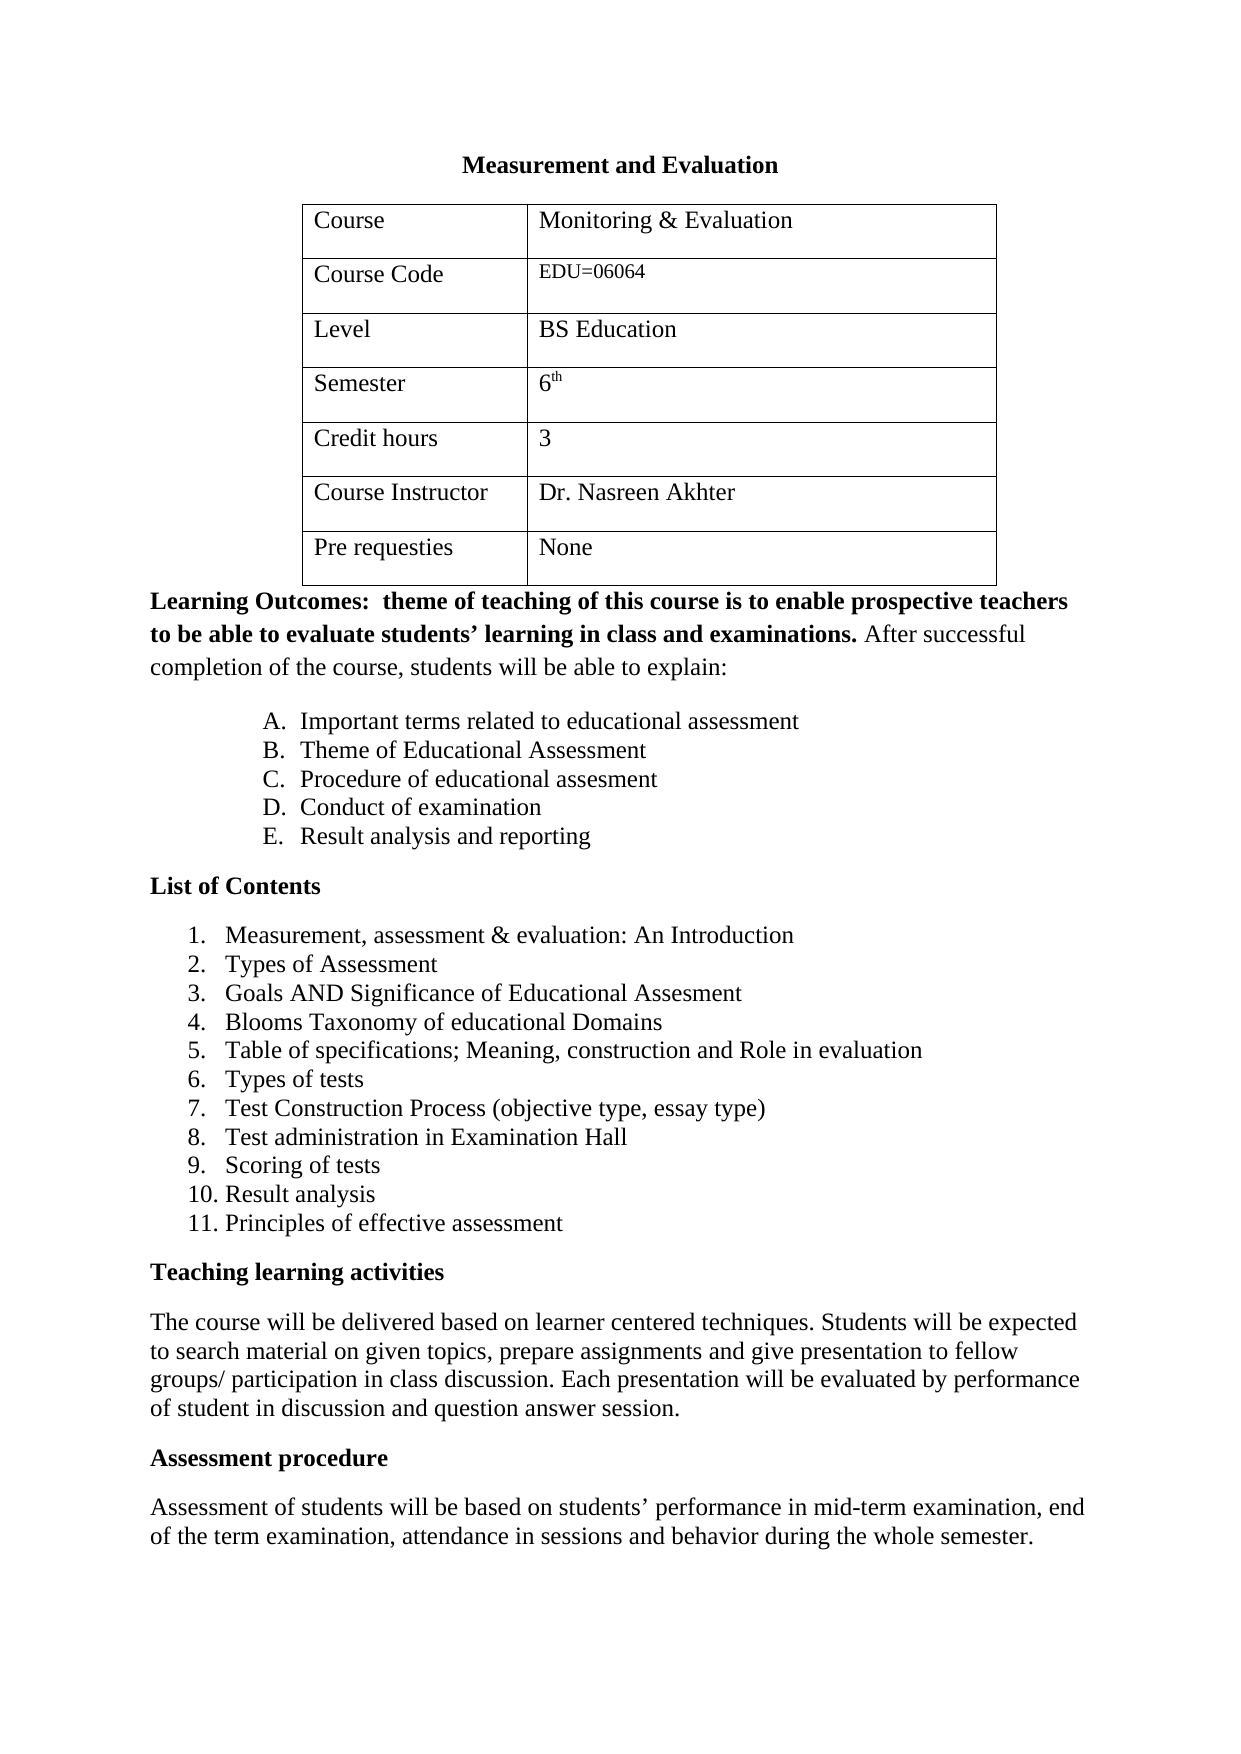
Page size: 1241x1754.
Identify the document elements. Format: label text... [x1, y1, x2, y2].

list Test Construction Process (objective type, essay type) [187, 1093, 1090, 1122]
list Important terms related to educational assessment [262, 706, 1090, 735]
table_cell EDU=06064 [528, 259, 996, 313]
list Procedure of educational assesment [262, 764, 1090, 792]
text Assessment procedure [150, 1443, 1090, 1472]
table_cell Dr. Nasreen Akhter [528, 477, 996, 531]
table_cell Course Instructor [303, 477, 527, 531]
table_cell 6th [528, 368, 996, 422]
list Types of tests [187, 1064, 1090, 1093]
list Measurement, assessment & evaluation: An Introduction [187, 920, 1090, 949]
table_cell 3 [528, 423, 996, 476]
text Measurement and Evaluation [150, 150, 1090, 179]
list Goals AND Significance of Educational Assesment [187, 978, 1090, 1007]
table_cell Level [303, 314, 527, 367]
list Conduct of examination [262, 792, 1090, 821]
list Test administration in Examination Hall [187, 1122, 1090, 1150]
table_header Course [303, 205, 527, 258]
list Principles of effective assessment [187, 1208, 1090, 1237]
table_cell None [528, 532, 996, 585]
table_cell BS Education [528, 314, 996, 367]
list Scoring of tests [187, 1150, 1090, 1179]
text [150, 1492, 1090, 1550]
table_cell Credit hours [303, 423, 527, 476]
text Learning Outcomes: theme of teaching of this course is to enable prospective teachers to be able to evaluate students’ learning in class and examinations. After successful completion of the course, students will be able to explain: [150, 586, 1090, 681]
list Theme of Educational Assessment [262, 735, 1090, 764]
list Types of Assessment [187, 949, 1090, 978]
list Blooms Taxonomy of educational Domains [187, 1007, 1090, 1035]
text The course will be delivered based on learner centered techniques. Students will be expected to search material on given topics, prepare assignments and give presentation to fellow groups/ participation in class discussion. Each presentation will be evaluated by performance of student in discussion and question answer session. [150, 1307, 1090, 1422]
table_cell Course Code [303, 259, 527, 313]
table_cell Semester [303, 368, 527, 422]
list Result analysis [187, 1179, 1090, 1208]
text Teaching learning activities [150, 1257, 1090, 1286]
list Result analysis and reporting [262, 821, 1090, 850]
table_header Monitoring & Evaluation [528, 205, 996, 258]
text List of Contents [150, 871, 1090, 899]
table_cell Pre requesties [303, 532, 527, 585]
list Table of specifications; Meaning, construction and Role in evaluation [187, 1035, 1090, 1064]
